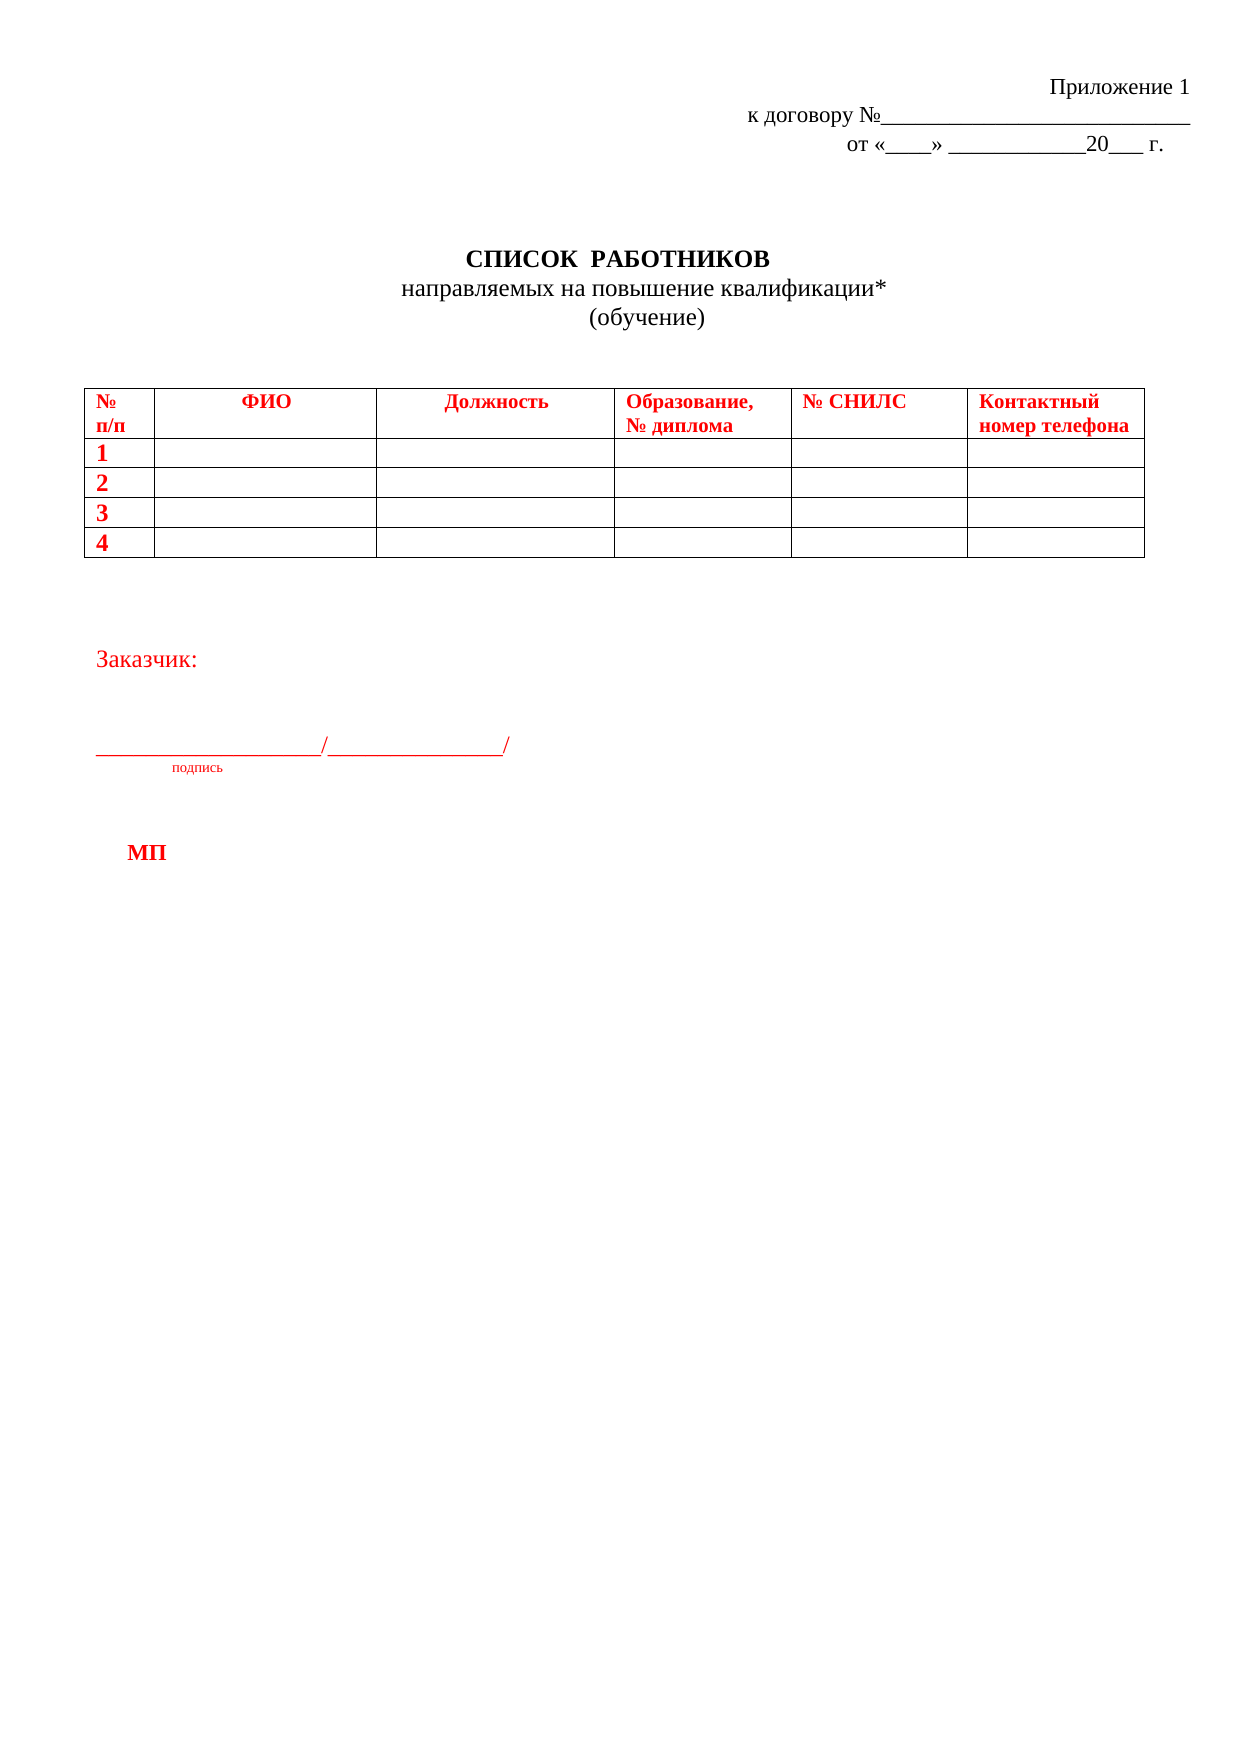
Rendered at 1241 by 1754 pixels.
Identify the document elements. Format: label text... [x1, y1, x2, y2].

table_header Контактный номер телефона [968, 389, 1144, 437]
table_cell [377, 528, 614, 557]
text __________________/______________/ [96, 730, 1192, 759]
table_cell [377, 439, 614, 467]
table_cell [615, 439, 791, 467]
table_header Образование, № диплома [615, 389, 791, 437]
table_cell 3 [85, 498, 154, 527]
table_cell [615, 498, 791, 527]
table_cell [155, 528, 376, 557]
table_cell [792, 528, 967, 557]
table_header № п/п [85, 389, 154, 437]
text МП [127, 839, 1192, 865]
text СПИСОК РАБОТНИКОВ [465, 244, 1192, 273]
table_cell 2 [85, 468, 154, 497]
table_cell [377, 498, 614, 527]
table_cell [792, 468, 967, 497]
table_header Должность [377, 389, 614, 437]
table_cell 4 [85, 528, 154, 557]
table_header ФИО [155, 389, 376, 437]
table_cell [615, 528, 791, 557]
text Приложение 1 [96, 73, 1190, 99]
table_header № СНИЛС [792, 389, 967, 437]
table_cell [615, 468, 791, 497]
text направляемых на повышение квалификации* [96, 273, 1193, 302]
text к договору №___________________________ [96, 102, 1190, 128]
text подпись [96, 759, 1192, 788]
table_cell [968, 528, 1144, 557]
table_cell [155, 439, 376, 467]
table_cell [792, 498, 967, 527]
table_cell 1 [85, 439, 154, 467]
table_cell [377, 468, 614, 497]
table_cell [155, 468, 376, 497]
table_cell [968, 498, 1144, 527]
table_cell [792, 439, 967, 467]
text (обучение) [589, 303, 1192, 331]
table_cell [155, 498, 376, 527]
text от «____» ____________20___ г. [96, 130, 1190, 156]
text Заказчик: [96, 644, 1192, 673]
table_cell [968, 468, 1144, 497]
table_cell [968, 439, 1144, 467]
